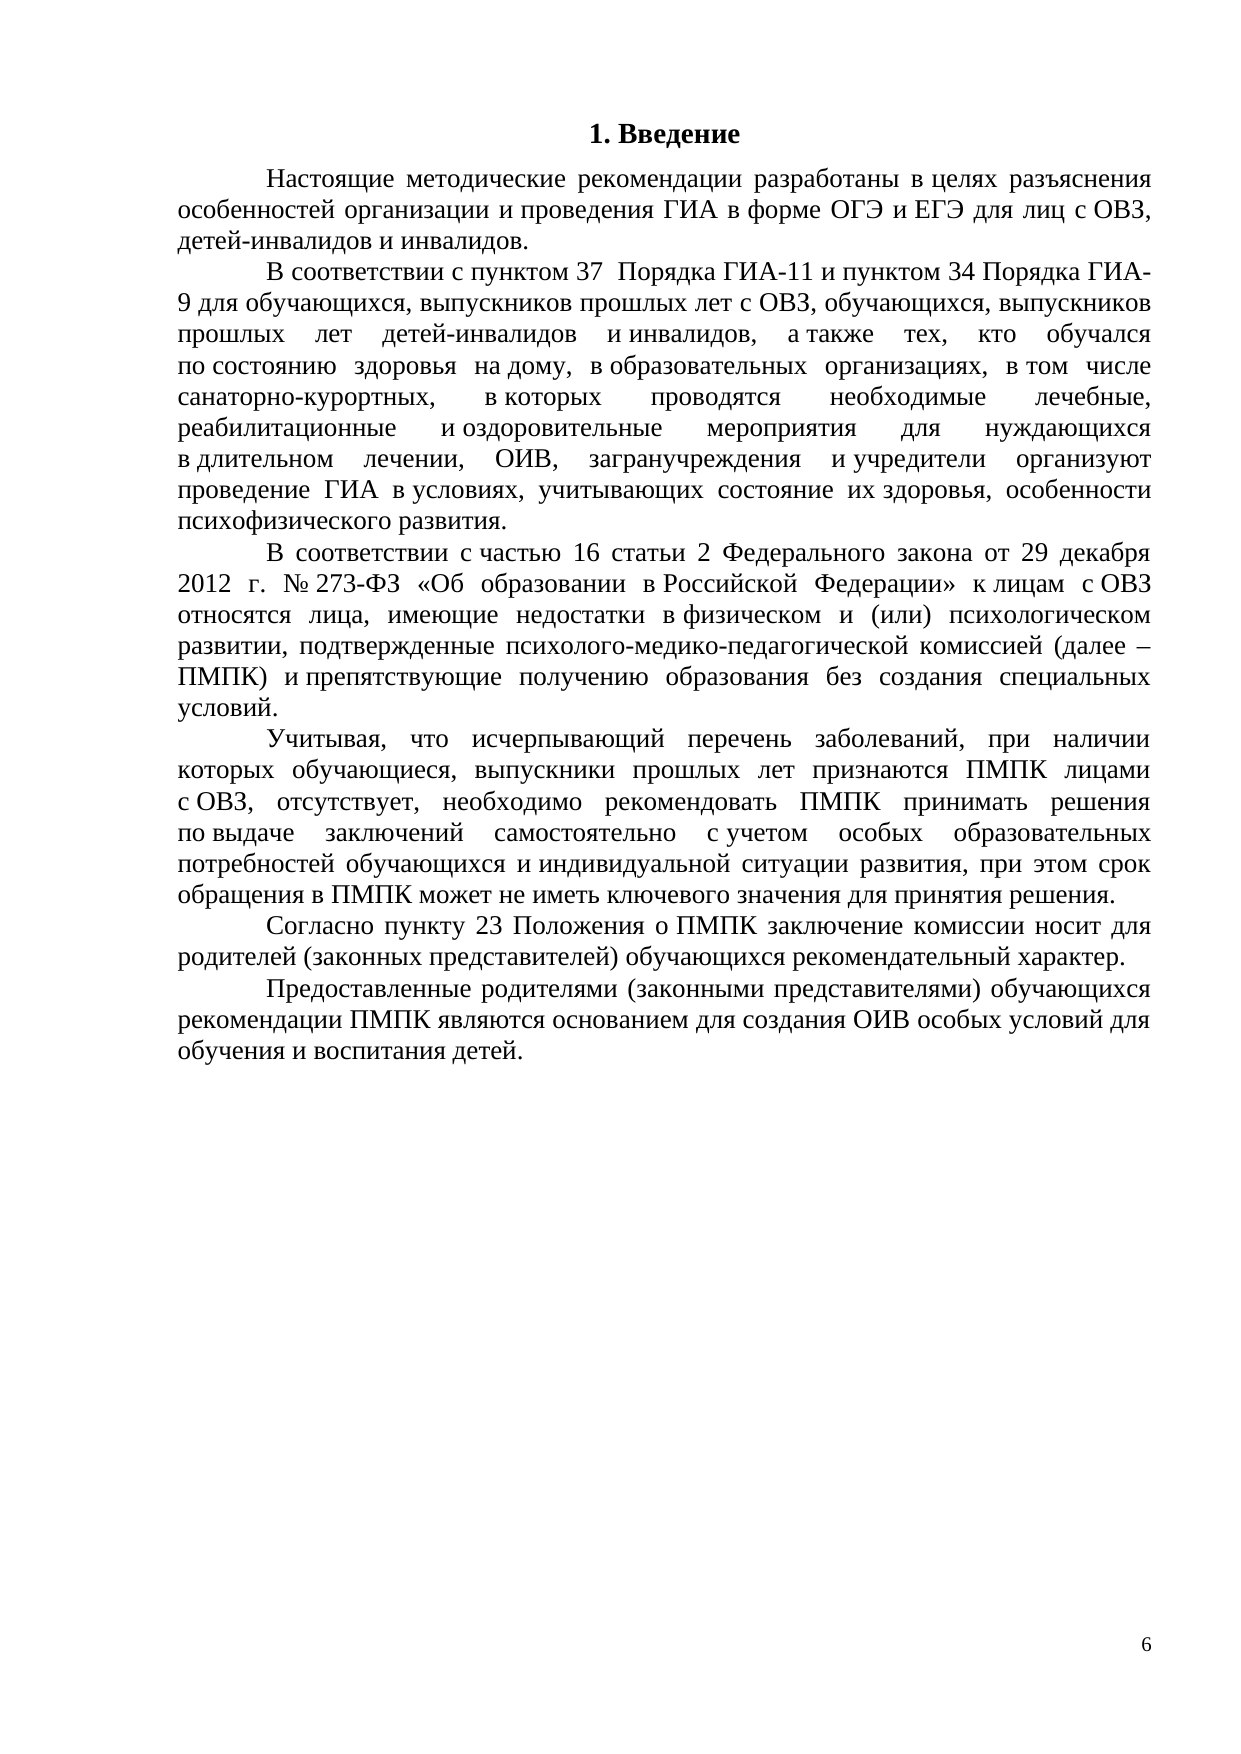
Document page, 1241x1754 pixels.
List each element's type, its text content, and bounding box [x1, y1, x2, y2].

title Согласно пункту 23 Положения о ПМПК заключение комиссии носит для родителей (законных представителей) обучающихся рекомендательный характер. [177, 909, 1152, 972]
title В соответствии с частью 16 статьи 2 Федерального закона от 29 декабря 2012 г. № 273-ФЗ «Об образовании в Российской Федерации» к лицам с ОВЗ относятся лица, имеющие недостатки в физическом и (или) психологическом развитии, подтвержденные психолого-медико-педагогической комиссией (далее – ПМПК) и препятствующие получению образования без создания специальных условий. [177, 536, 1152, 722]
subtitle 1. Введение [177, 116, 1152, 149]
title Учитывая, что исчерпывающий перечень заболеваний, при наличии которых обучающиеся, выпускники прошлых лет признаются ПМПК лицами с ОВЗ, отсутствует, необходимо рекомендовать ПМПК принимать решения по выдаче заключений самостоятельно с учетом особых образовательных потребностей обучающихся и индивидуальной ситуации развития, при этом срок обращения в ПМПК может не иметь ключевого значения для принятия решения. [177, 722, 1152, 909]
title Настоящие методические рекомендации разработаны в целях разъяснения особенностей организации и проведения ГИА в форме ОГЭ и ЕГЭ для лиц с ОВЗ, детей-инвалидов и инвалидов. [177, 162, 1152, 255]
text В соответствии с пунктом 37 Порядка ГИА-11 и пунктом 34 Порядка ГИА-9 для обучающихся, выпускников прошлых лет с ОВЗ, обучающихся, выпускников прошлых лет детей-инвалидов и инвалидов, а также тех, кто обучался по состоянию здоровья на дому, в образовательных организациях, в том числе санаторно-курортных, в которых проводятся необходимые лечебные, реабилитационные и оздоровительные мероприятия для нуждающихся в длительном лечении, ОИВ, загранучреждения и учредители организуют проведение ГИА в условиях, учитывающих состояние их здоровья, особенности психофизического развития. [177, 255, 1152, 536]
text Предоставленные родителями (законными представителями) обучающихся рекомендации ПМПК являются основанием для создания ОИВ особых условий для обучения и воспитания детей. [177, 972, 1152, 1065]
